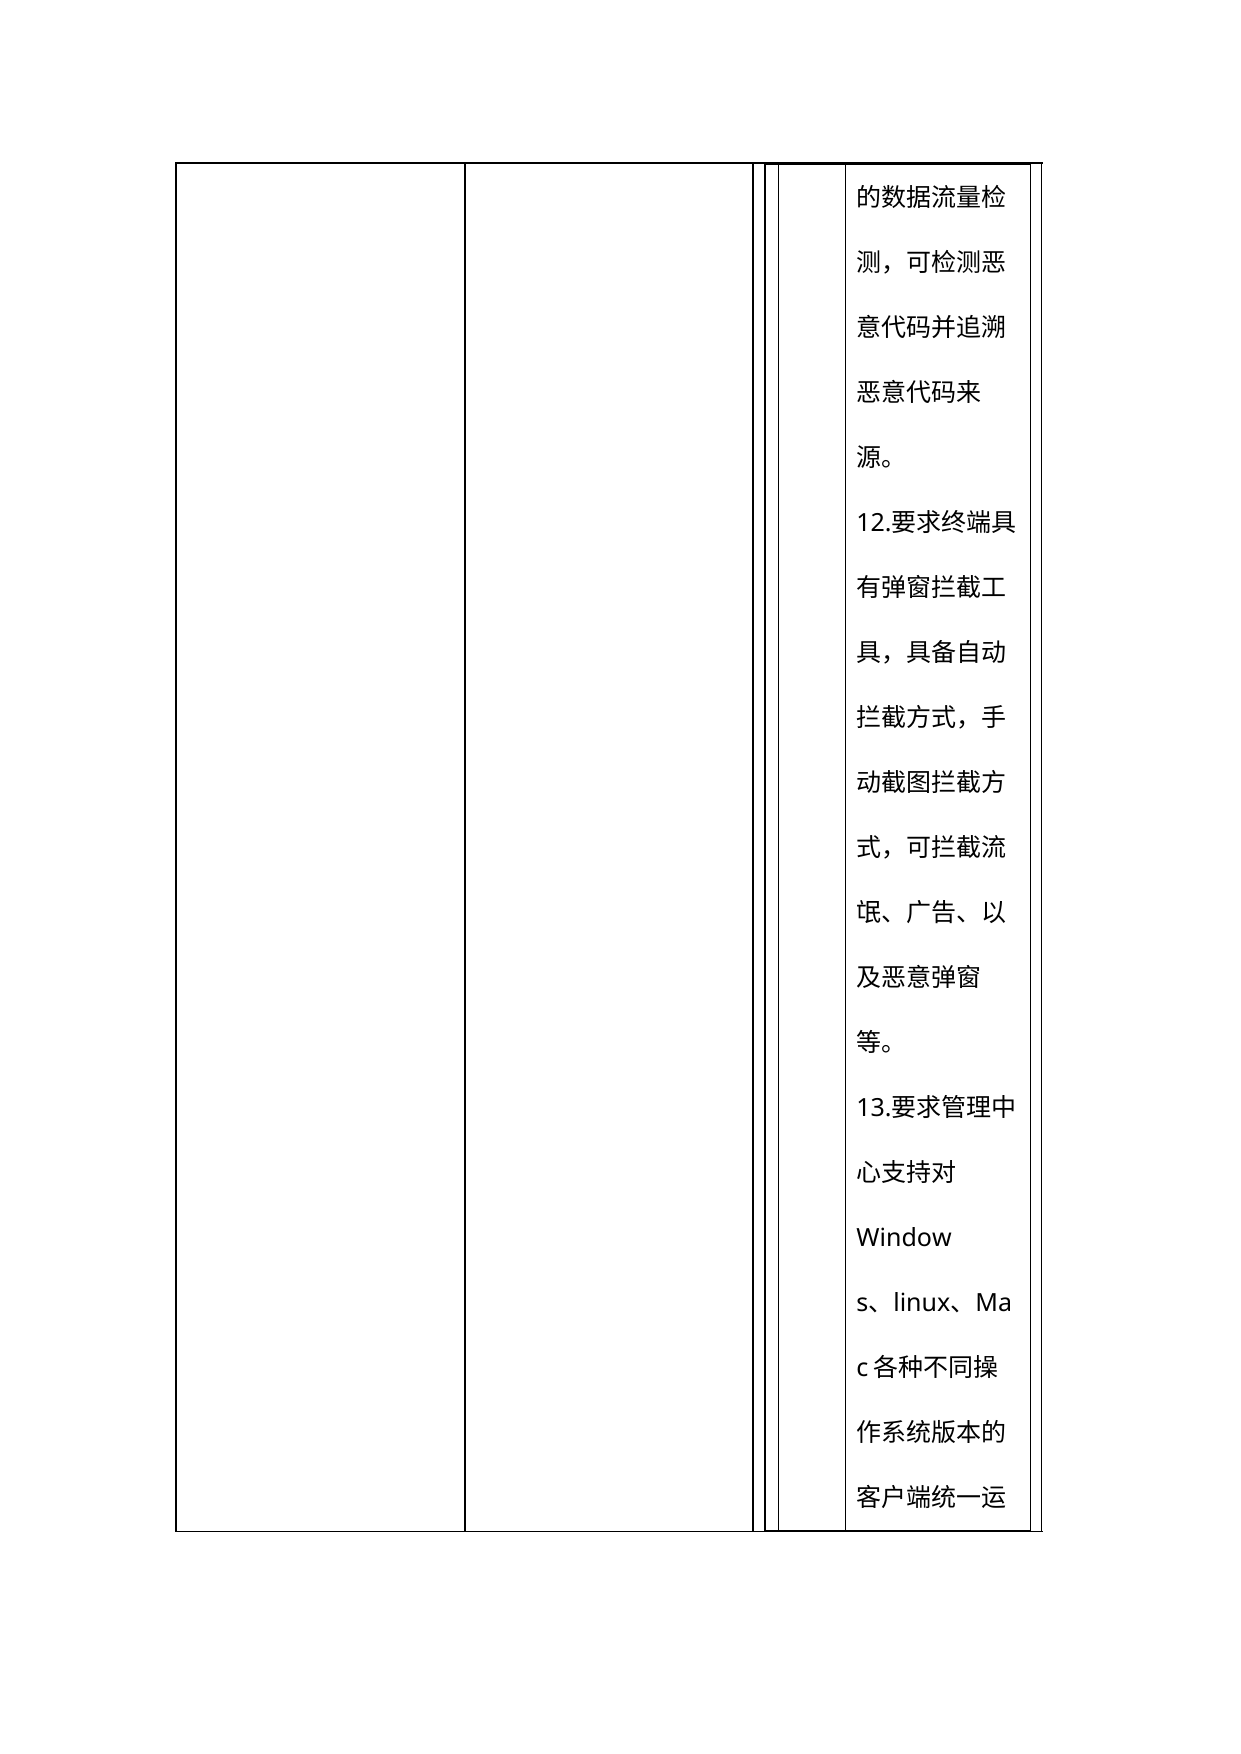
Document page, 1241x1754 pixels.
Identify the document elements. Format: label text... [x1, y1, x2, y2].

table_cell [846, 165, 1030, 1530]
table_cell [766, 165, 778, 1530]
table_cell 1 [177, 164, 464, 1531]
table_cell ▲ [466, 164, 752, 1531]
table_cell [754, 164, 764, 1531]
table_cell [779, 165, 845, 1530]
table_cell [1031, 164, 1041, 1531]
